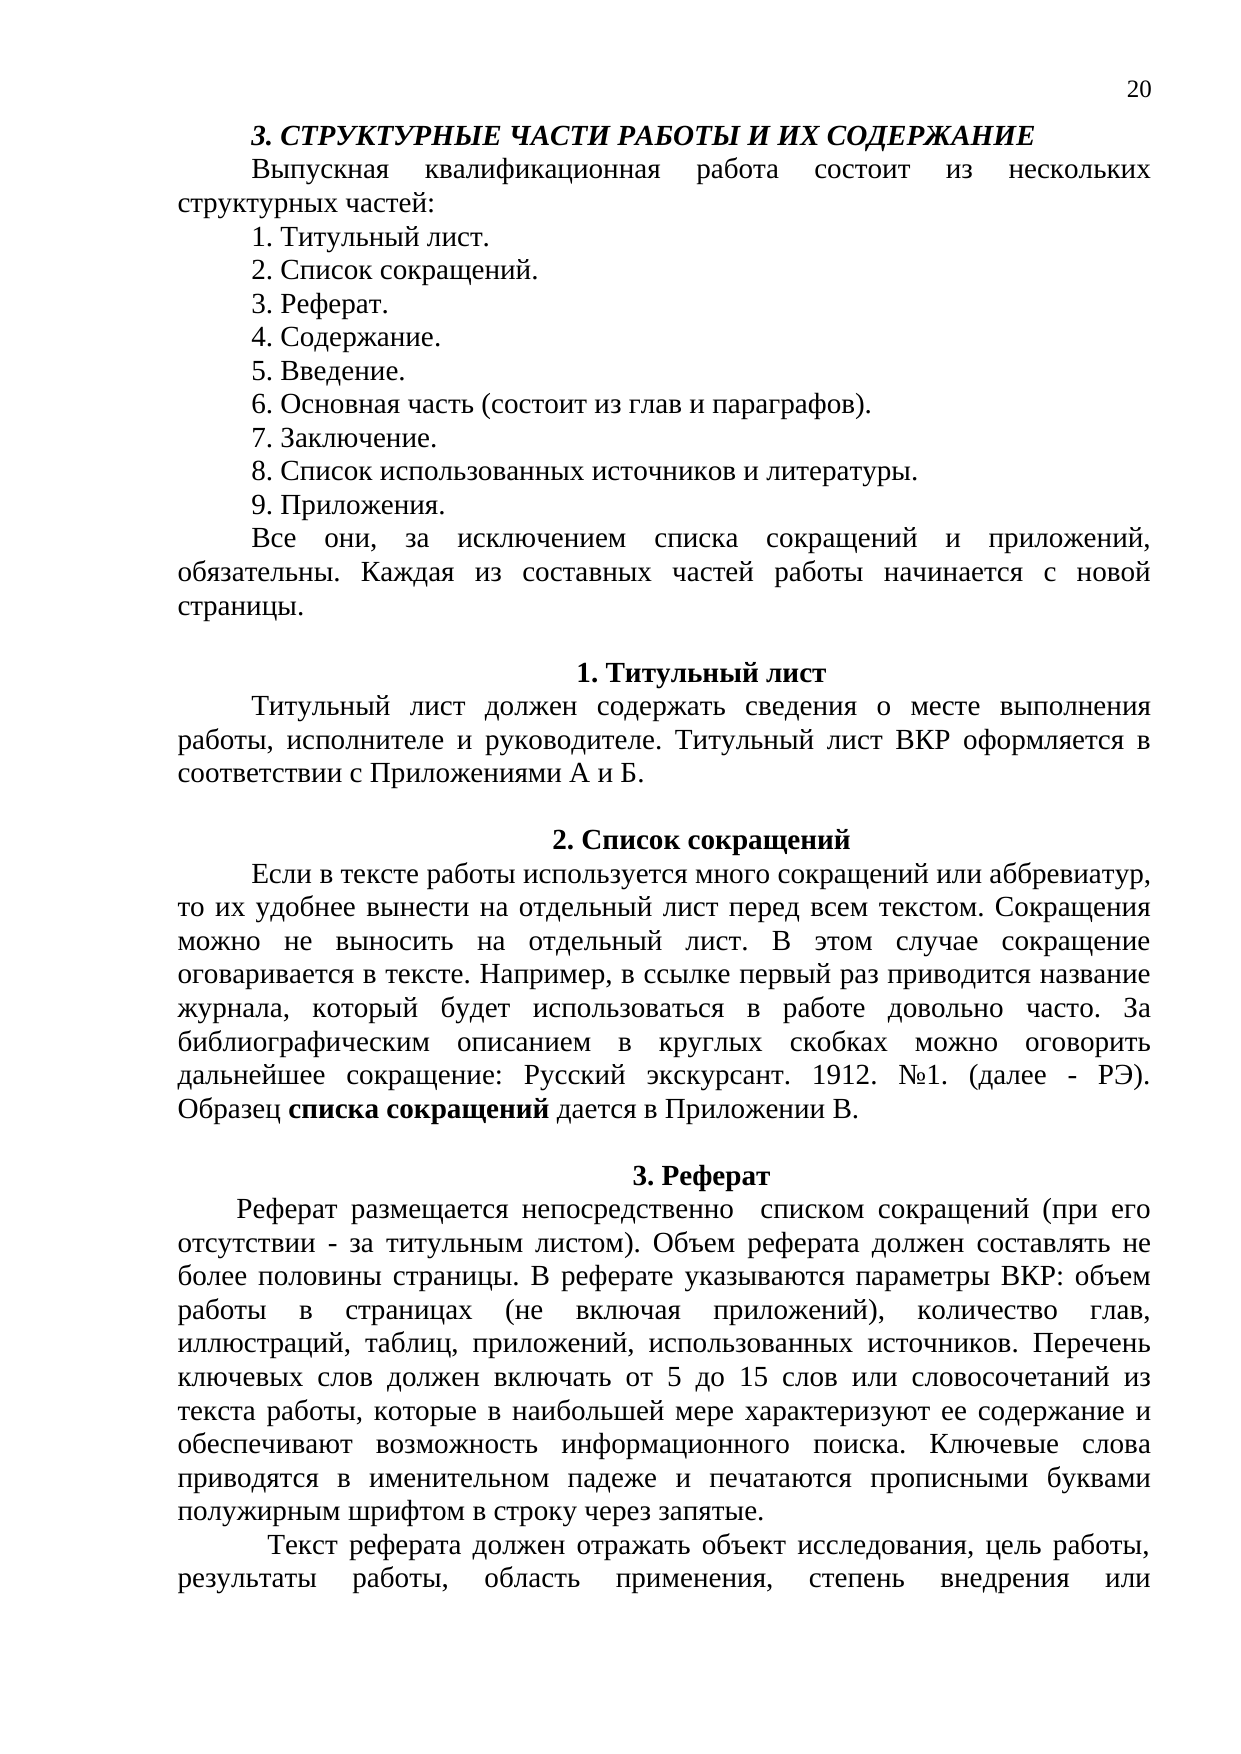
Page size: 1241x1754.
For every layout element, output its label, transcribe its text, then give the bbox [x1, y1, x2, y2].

text Выпускная квалификационная работа состоит из нескольких структурных частей: [177, 152, 1152, 219]
text Реферат размещается непосредственно списком сокращений (при его отсутствии - за титульным листом). Объем реферата должен составлять не более половины страницы. В реферате указываются параметры ВКР: объем работы в страницах (не включая приложений), количество глав, иллюстраций, таблиц, приложений, использованных источников. Перечень ключевых слов должен включать от 5 до 15 слов или словосочетаний из текста работы, которые в наибольшей мере характеризуют ее содержание и обеспечивают возможность информационного поиска. Ключевые слова приводятся в именительном падеже и печатаются прописными буквами полужирным шрифтом в строку через запятые. [177, 1191, 1152, 1527]
text Если в тексте работы используется много сокращений или аббревиатур, то их удобнее вынести на отдельный лист перед всем текстом. Сокращения можно не выносить на отдельный лист. В этом случае сокращение оговаривается в тексте. Например, в ссылке первый раз приводится название журнала, который будет использоваться в работе довольно часто. За библиографическим описанием в круглых скобках можно оговорить дальнейшее сокращение: Русский экскурсант. 1912. №1. (далее - РЭ). Образец списка сокращений дается в Приложении В. [177, 856, 1152, 1124]
text 6. Основная часть (состоит из глав и параграфов). [177, 386, 1152, 420]
text 3. СТРУКТУРНЫЕ ЧАСТИ РАБОТЫ И ИХ СОДЕРЖАНИЕ [177, 118, 1152, 152]
text 3. Реферат [177, 1158, 1152, 1191]
text Все они, за исключением списка сокращений и приложений, обязательны. Каждая из составных частей работы начинается с новой страницы. [177, 521, 1152, 621]
text 3. Реферат. [177, 286, 1152, 319]
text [177, 1527, 1152, 1594]
text 1. Титульный лист [177, 655, 1152, 688]
text 5. Введение. [177, 353, 1152, 386]
text 1. Титульный лист. [177, 219, 1152, 252]
text 7. Заключение. [177, 420, 1152, 453]
text 8. Список использованных источников и литературы. [177, 453, 1152, 487]
text 9. Приложения. [177, 487, 1152, 521]
text Титульный лист должен содержать сведения о месте выполнения работы, исполнителе и руководителе. Титульный лист ВКР оформляется в соответствии с Приложениями А и Б. [177, 688, 1152, 789]
text 4. Содержание. [177, 319, 1152, 353]
text 2. Список сокращений [177, 822, 1152, 856]
text 2. Список сокращений. [177, 252, 1152, 286]
